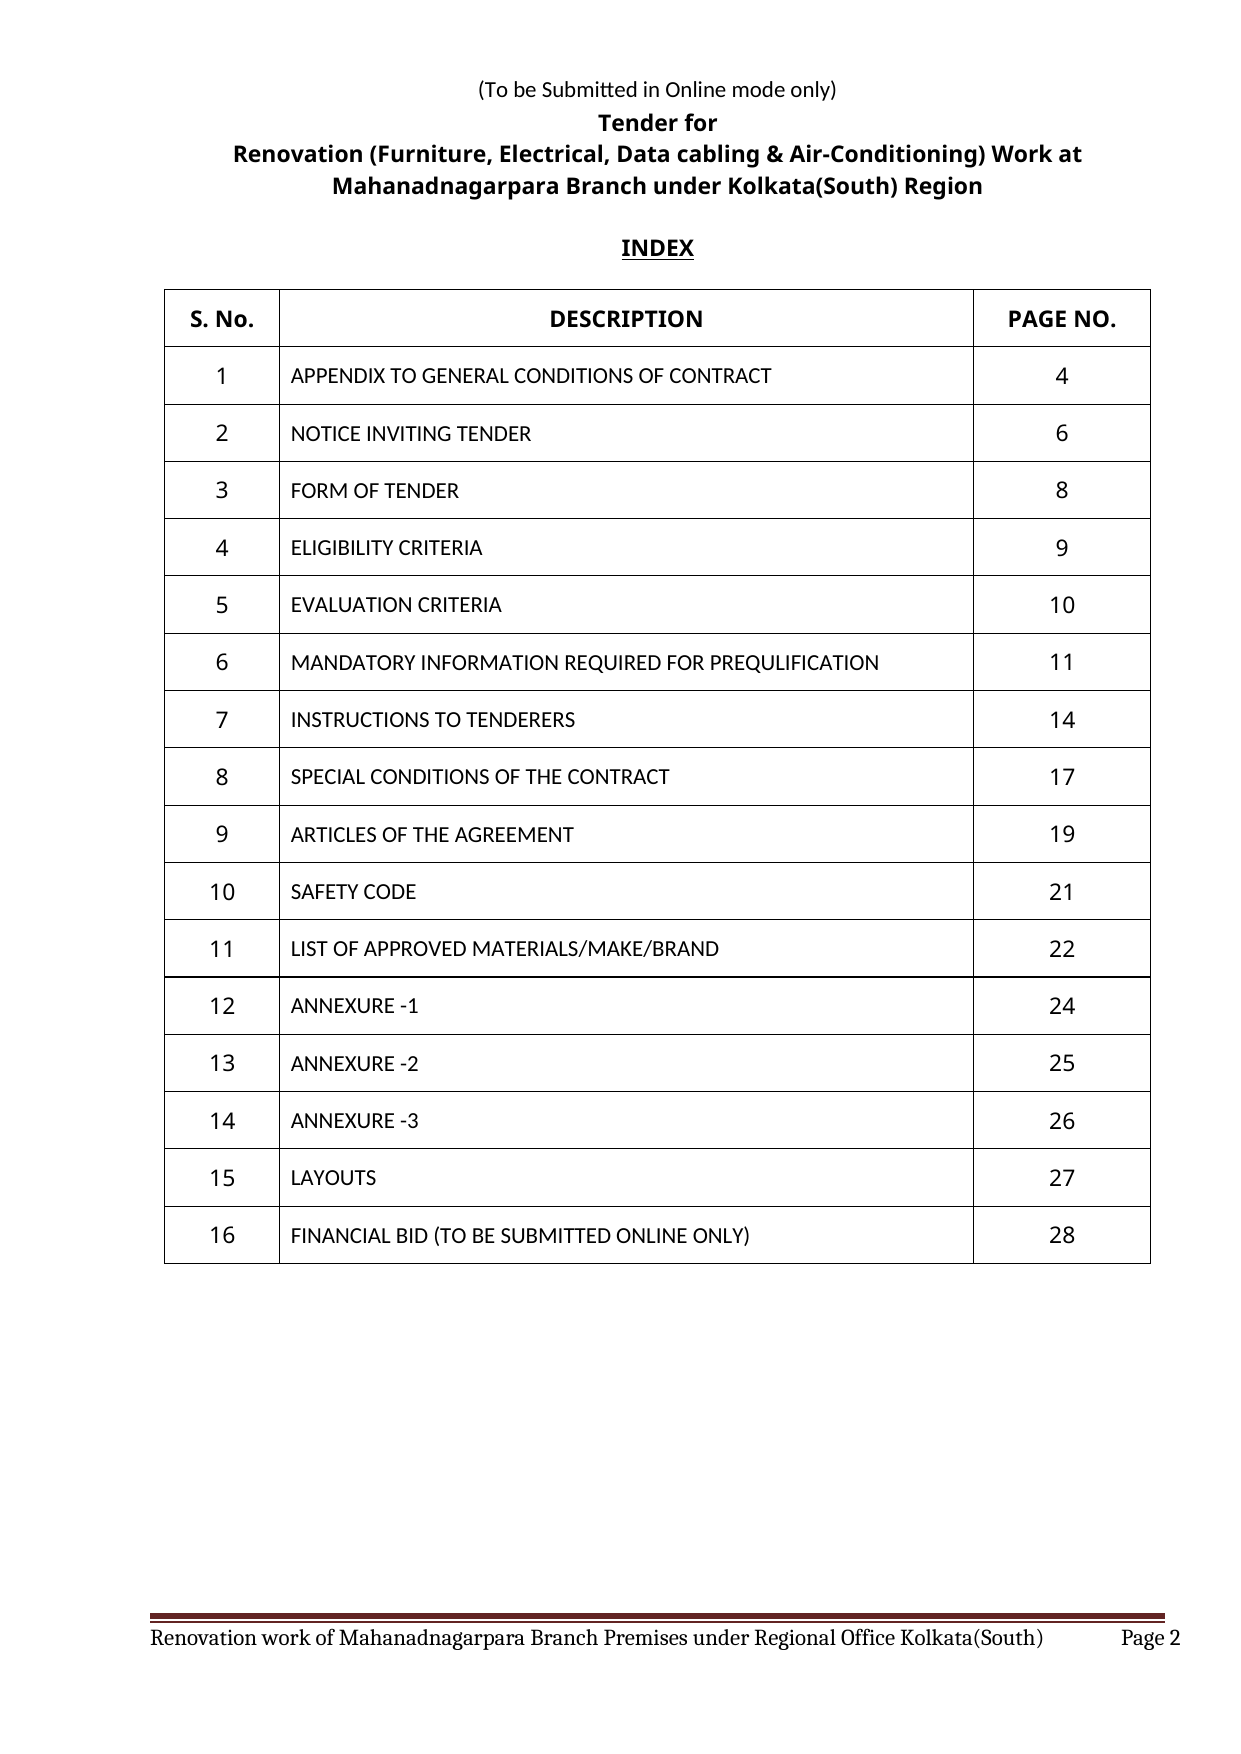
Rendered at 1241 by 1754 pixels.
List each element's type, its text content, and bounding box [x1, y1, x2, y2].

table_cell 3 [165, 462, 279, 518]
table_cell 9 [974, 519, 1150, 575]
table_cell 11 [165, 920, 279, 976]
table_cell FINANCIAL BID (TO BE SUBMITTED ONLINE ONLY) [280, 1207, 973, 1263]
table_cell 10 [974, 576, 1150, 633]
table_cell 5 [165, 576, 279, 633]
table_cell 11 [974, 634, 1150, 690]
table_cell MANDATORY INFORMATION REQUIRED FOR PREQULIFICATION [280, 634, 973, 690]
table_cell ARTICLES OF THE AGREEMENT [280, 806, 973, 862]
table_cell FORM OF TENDER [280, 462, 973, 518]
table_cell 10 [165, 863, 279, 919]
table_cell 27 [974, 1149, 1150, 1206]
text Tender for [150, 107, 1165, 138]
table_cell 17 [974, 748, 1150, 804]
table_cell 4 [165, 519, 279, 575]
table_cell 12 [165, 978, 279, 1034]
table_cell ANNEXURE -3 [280, 1092, 973, 1148]
text Renovation (Furniture, Electrical, Data cabling & Air-Conditioning) Work at [150, 138, 1165, 170]
text (To be Submitted in Online mode only) [150, 75, 1165, 103]
table_cell 8 [974, 462, 1150, 518]
table_cell 22 [974, 920, 1150, 976]
table_cell INSTRUCTIONS TO TENDERERS [280, 691, 973, 747]
table_header PAGE NO. [974, 290, 1150, 346]
table_cell 24 [974, 978, 1150, 1034]
table_cell SAFETY CODE [280, 863, 973, 919]
table_cell 2 [165, 405, 279, 461]
table_cell 25 [974, 1035, 1150, 1091]
table_cell NOTICE INVITING TENDER [280, 405, 973, 461]
table_cell 1 [165, 347, 279, 403]
table_cell 21 [974, 863, 1150, 919]
table_cell 15 [165, 1149, 279, 1206]
table_cell 8 [165, 748, 279, 804]
table_cell 6 [165, 634, 279, 690]
table_cell 19 [974, 806, 1150, 862]
table_header DESCRIPTION [280, 290, 973, 346]
table_cell 4 [974, 347, 1150, 403]
table_cell LIST OF APPROVED MATERIALS/MAKE/BRAND [280, 920, 973, 976]
table_cell LAYOUTS [280, 1149, 973, 1206]
text INDEX [150, 232, 1165, 263]
table_cell 7 [165, 691, 279, 747]
table_cell ELIGIBILITY CRITERIA [280, 519, 973, 575]
table_cell 9 [165, 806, 279, 862]
table_cell 28 [974, 1207, 1150, 1263]
text Mahanadnagarpara Branch under Kolkata(South) Region [150, 170, 1165, 201]
table_cell 13 [165, 1035, 279, 1091]
table_cell ANNEXURE -2 [280, 1035, 973, 1091]
table_cell 16 [165, 1207, 279, 1263]
table_cell 26 [974, 1092, 1150, 1148]
table_cell EVALUATION CRITERIA [280, 576, 973, 633]
table_cell ANNEXURE -1 [280, 978, 973, 1034]
table_cell 14 [974, 691, 1150, 747]
table_header S. No. [165, 290, 279, 346]
table_cell APPENDIX TO GENERAL CONDITIONS OF CONTRACT [280, 347, 973, 403]
table_cell SPECIAL CONDITIONS OF THE CONTRACT [280, 748, 973, 804]
table_cell 14 [165, 1092, 279, 1148]
table_cell 6 [974, 405, 1150, 461]
